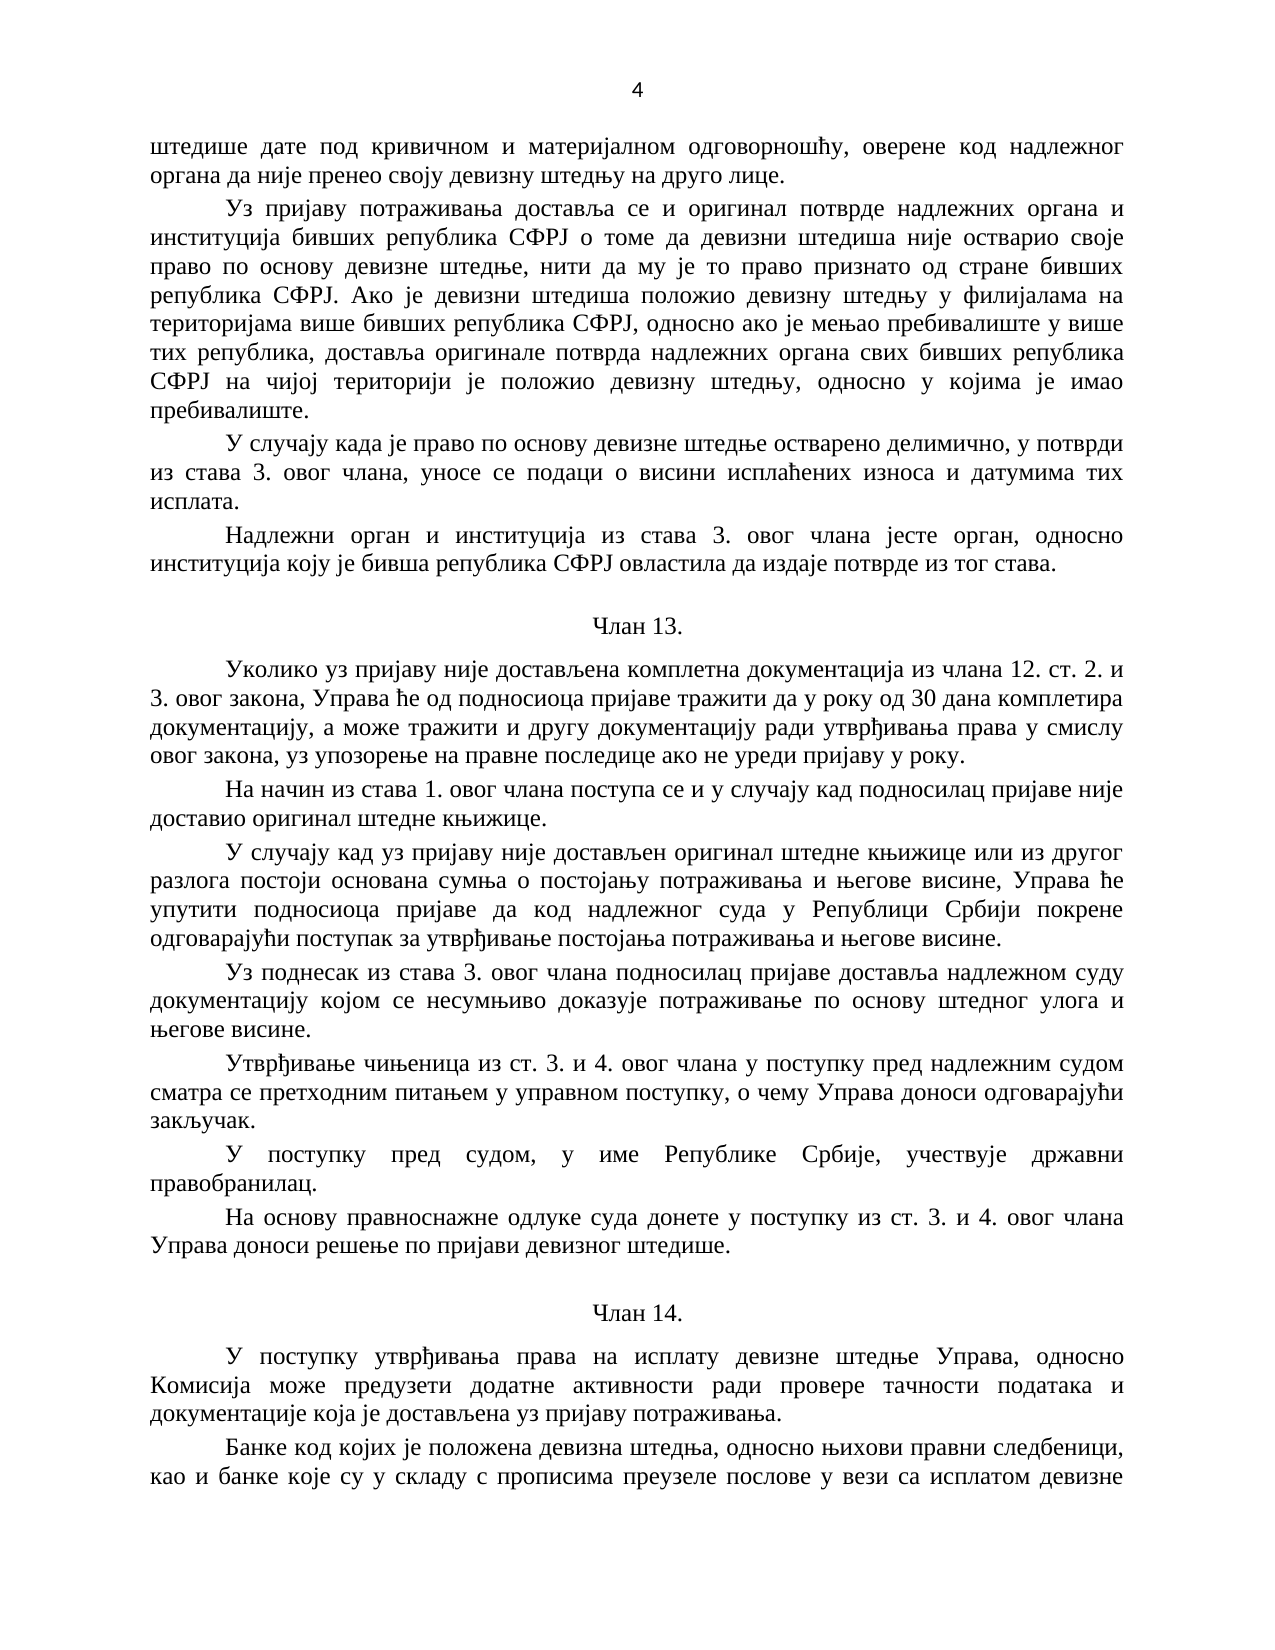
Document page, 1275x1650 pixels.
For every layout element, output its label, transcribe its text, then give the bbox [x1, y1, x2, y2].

text Уз поднесак из става 3. овог члана подносилац пријаве доставља надлежном суду документацију којом се несумњиво доказује потраживање по основу штедног улога и његове висине. [150, 957, 1125, 1043]
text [150, 131, 1125, 188]
text У случају кад уз пријаву није достављен оригинал штедне књижице или из другог разлога постоји основана сумња о постојању потраживања и његове висине, Управа ће упутити подносиоца пријаве да код надлежног суда у Републици Србији покрене одговарајући поступак за утврђивање постојања потраживања и његове висине. [150, 837, 1125, 952]
text Члан 14. [150, 1298, 1125, 1327]
text Члан 13. [150, 611, 1125, 640]
text Надлежни орган и институција из става 3. овог члана јесте орган, односно институција коју је бивша република СФРЈ овластила да издаје потврде из тог става. [150, 520, 1125, 577]
text У поступку утврђивања права на исплату девизне штедње Управа, односно Комисија може предузети додатне активности ради провере тачности података и документације која је достављена уз пријаву потраживања. [150, 1341, 1125, 1427]
text На основу правноснажне одлуке суда донете у поступку из ст. 3. и 4. овог члана Управа доноси решење по пријави девизног штедише. [150, 1202, 1125, 1259]
text На начин из става 1. oвог члана поступа се и у случају кад подносилац пријаве није доставио оригинал штедне књижице. [150, 774, 1125, 832]
text У поступку пред судом, у име Републике Србије, учествује државни правобранилац. [150, 1139, 1125, 1197]
text У случају када је право по основу девизне штедње остварено делимично, у потврди из става 3. овог члана, уносе се подаци о висини исплаћених износа и датумима тих исплата. [150, 428, 1125, 515]
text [150, 1432, 1125, 1490]
text Утврђивање чињеница из ст. 3. и 4. овог члана у поступку пред надлежним судом сматра се претходним питањем у управном поступку, о чему Управа доноси одговарајући закључак. [150, 1048, 1125, 1134]
text Уз пријаву потраживања доставља се и оригинал потврде надлежних органа и институција бивших република СФРЈ о томе да девизни штедиша није остварио своје право по основу девизне штедње, нити да му је то право признато од стране бивших република СФРЈ. Ако је девизни штедиша положио девизну штедњу у филијалама на територијама више бивших република СФРЈ, односно ако је мењао пребивалиште у више тих република, доставља оригинале потврда надлежних органа свих бивших република СФРЈ на чијој територији је положио девизну штедњу, односно у којима је имао пребивалиште. [150, 193, 1125, 423]
text Уколико уз пријаву није достављена комплетна документација из члана 12. ст. 2. и 3. овог закона, Управа ће од подносиоца пријаве тражити да у року од 30 дана комплетира документацију, а може тражити и другу документацију ради утврђивања права у смислу овог закона, уз упозорење на правне последице ако не уреди пријаву у року. [150, 654, 1125, 769]
